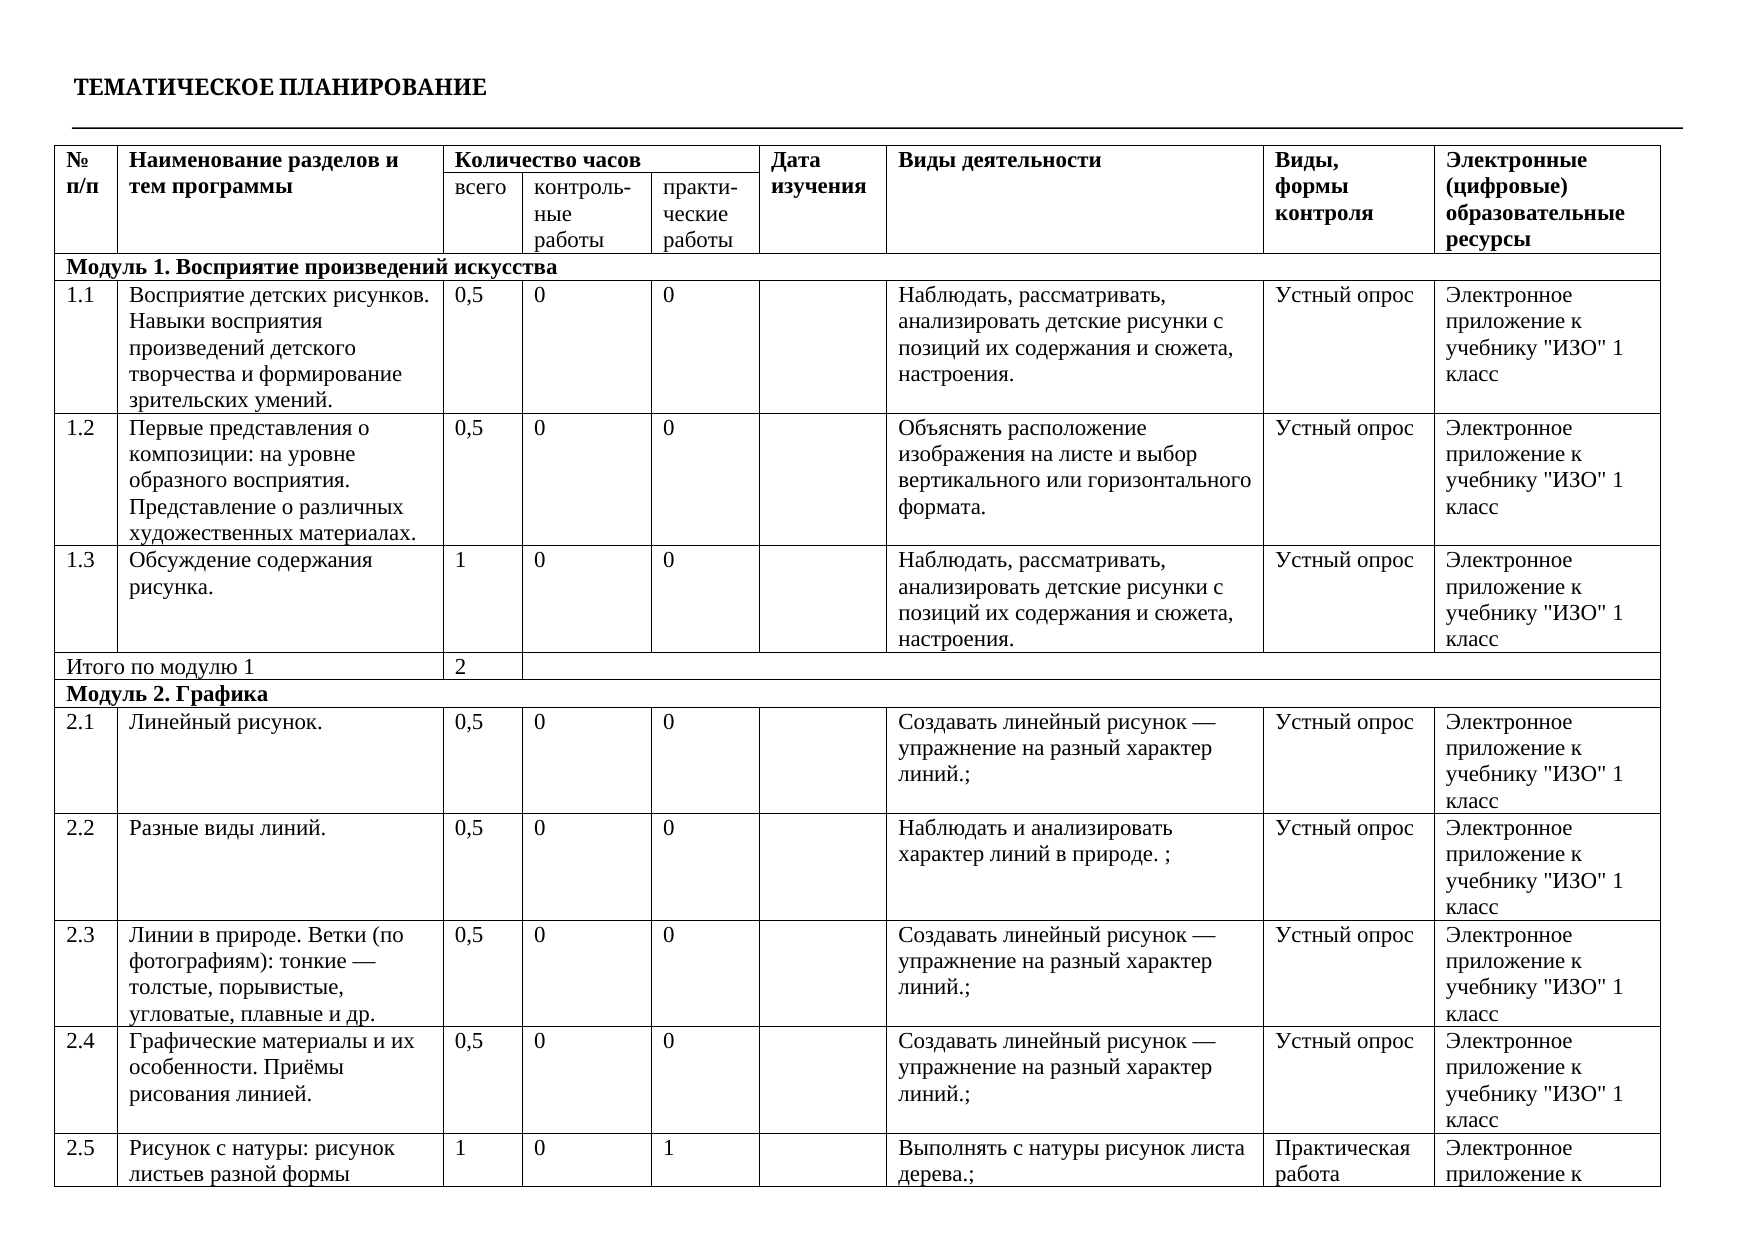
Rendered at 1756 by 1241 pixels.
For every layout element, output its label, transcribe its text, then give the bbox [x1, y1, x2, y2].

table_header Электронные (цифровые) образовательные ресурсы [1435, 146, 1660, 252]
table_cell 0,5 [444, 1027, 522, 1132]
table_cell 0 [523, 1027, 651, 1132]
table_cell Наблюдать, рассматривать, анализировать детские рисунки с позиций их содержания и сюжета, настроения. [887, 546, 1263, 652]
table_cell Устный опрос [1264, 1027, 1434, 1132]
table_cell Устный опрос [1264, 708, 1434, 813]
table_cell Электронное приложение к учебнику "ИЗО" 1 класс [1435, 708, 1660, 813]
table_cell 0 [523, 1134, 651, 1186]
table_cell 2.2 [55, 814, 117, 919]
table_cell Линейный рисунок. [118, 708, 443, 813]
table_cell Итого по модулю 1 [55, 653, 443, 679]
table_cell 0 [652, 921, 759, 1026]
table_cell Первые представления о композиции: на уровне образного восприятия. Представление о различных художественных материалах. [118, 414, 443, 545]
table_header № п/п [55, 146, 117, 252]
table_cell [760, 281, 886, 413]
table_cell 0 [652, 814, 759, 919]
table_cell Создавать линейный рисунок — упражнение на разный характер линий.; [887, 1027, 1263, 1132]
table_cell Электронное приложение к учебнику "ИЗО" 1 класс [1435, 1027, 1660, 1132]
table_cell Модуль 1. Восприятие произведений искусства [55, 254, 1660, 280]
table_cell 0 [652, 414, 759, 545]
table_cell Электронное приложение к учебнику "ИЗО" 1 класс [1435, 281, 1660, 413]
table_cell 2.3 [55, 921, 117, 1026]
table_cell Устный опрос [1264, 414, 1434, 545]
table_cell Устный опрос [1264, 546, 1434, 652]
table_cell 0,5 [444, 814, 522, 919]
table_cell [118, 1134, 443, 1186]
table_cell 0 [652, 1027, 759, 1132]
table_cell 0,5 [444, 708, 522, 813]
table_header Дата изучения [760, 146, 886, 252]
table_cell 0 [523, 546, 651, 652]
table_cell 0 [523, 414, 651, 545]
table_cell Устный опрос [1264, 921, 1434, 1026]
table_cell 2.1 [55, 708, 117, 813]
table_cell 1 [444, 1134, 522, 1186]
table_cell [760, 1027, 886, 1132]
table_cell контроль-ные работы [523, 173, 651, 252]
table_cell Электронное приложение к учебнику "ИЗО" 1 класс [1435, 414, 1660, 545]
table_cell Восприятие детских рисунков. Навыки восприятия произведений детского творчества и формирование зрительских умений. [118, 281, 443, 413]
text ТЕМАТИЧЕСКОЕ ПЛАНИРОВАНИЕ [73, 75, 1701, 101]
table_cell Модуль 2. Графика [55, 680, 1660, 707]
table_cell 1.3 [55, 546, 117, 652]
table_cell Графические материалы и их особенности. Приёмы рисования линией. [118, 1027, 443, 1132]
table_cell 0,5 [444, 921, 522, 1026]
table_cell Устный опрос [1264, 814, 1434, 919]
table_cell Обсуждение содержания рисунка. [118, 546, 443, 652]
table_header Виды деятельности [887, 146, 1263, 252]
table_cell 0,5 [444, 414, 522, 545]
table_cell Электронное приложение к учебнику "ИЗО" 1 класс [1435, 546, 1660, 652]
table_cell Устный опрос [1264, 281, 1434, 413]
table_cell [760, 414, 886, 545]
table_header Виды, формы контроля [1264, 146, 1434, 252]
table_cell 0 [652, 281, 759, 413]
table_cell 0 [652, 546, 759, 652]
table_cell Наблюдать, рассматривать, анализировать детские рисунки с позиций их содержания и сюжета, настроения. [887, 281, 1263, 413]
table_cell 2.4 [55, 1027, 117, 1132]
table_cell Электронное приложение к учебнику "ИЗО" 1 класс [1435, 921, 1660, 1026]
table_cell практи- ческие работы [652, 173, 759, 252]
table_cell [760, 708, 886, 813]
table_cell 1.1 [55, 281, 117, 413]
table_cell [760, 921, 886, 1026]
table_cell [523, 653, 1660, 679]
table_cell 2 [444, 653, 522, 679]
table_cell Объяснять расположение изображения на листе и выбор вертикального или горизонтального формата. [887, 414, 1263, 545]
table_cell 1 [652, 1134, 759, 1186]
table_cell [760, 1134, 886, 1186]
table_cell 0 [523, 708, 651, 813]
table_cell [1435, 1134, 1660, 1186]
table_cell Разные виды линий. [118, 814, 443, 919]
table_cell 1.2 [55, 414, 117, 545]
table_cell 0 [523, 814, 651, 919]
table_cell Электронное приложение к учебнику "ИЗО" 1 класс [1435, 814, 1660, 919]
table_cell Практическая работа [1264, 1134, 1434, 1186]
table_cell 1 [444, 546, 522, 652]
table_cell 0 [523, 281, 651, 413]
table_cell [760, 546, 886, 652]
table_cell 0,5 [444, 281, 522, 413]
table_cell всего [444, 173, 522, 252]
table_cell Линии в природе. Ветки (по фотографиям): тонкие — толстые, порывистые, угловатые, плавные и др. [118, 921, 443, 1026]
table_cell Наблюдать и анализировать характер линий в природе. ; [887, 814, 1263, 919]
table_cell [760, 814, 886, 919]
table_cell 0 [523, 921, 651, 1026]
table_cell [887, 1134, 1263, 1186]
table_cell 0 [652, 708, 759, 813]
table_cell 2.5 [55, 1134, 117, 1186]
table_cell Создавать линейный рисунок — упражнение на разный характер линий.; [887, 708, 1263, 813]
table_header Наименование разделов и тем программы [118, 146, 443, 252]
table_header Количество часов [444, 146, 759, 172]
table_cell Создавать линейный рисунок — упражнение на разный характер линий.; [887, 921, 1263, 1026]
